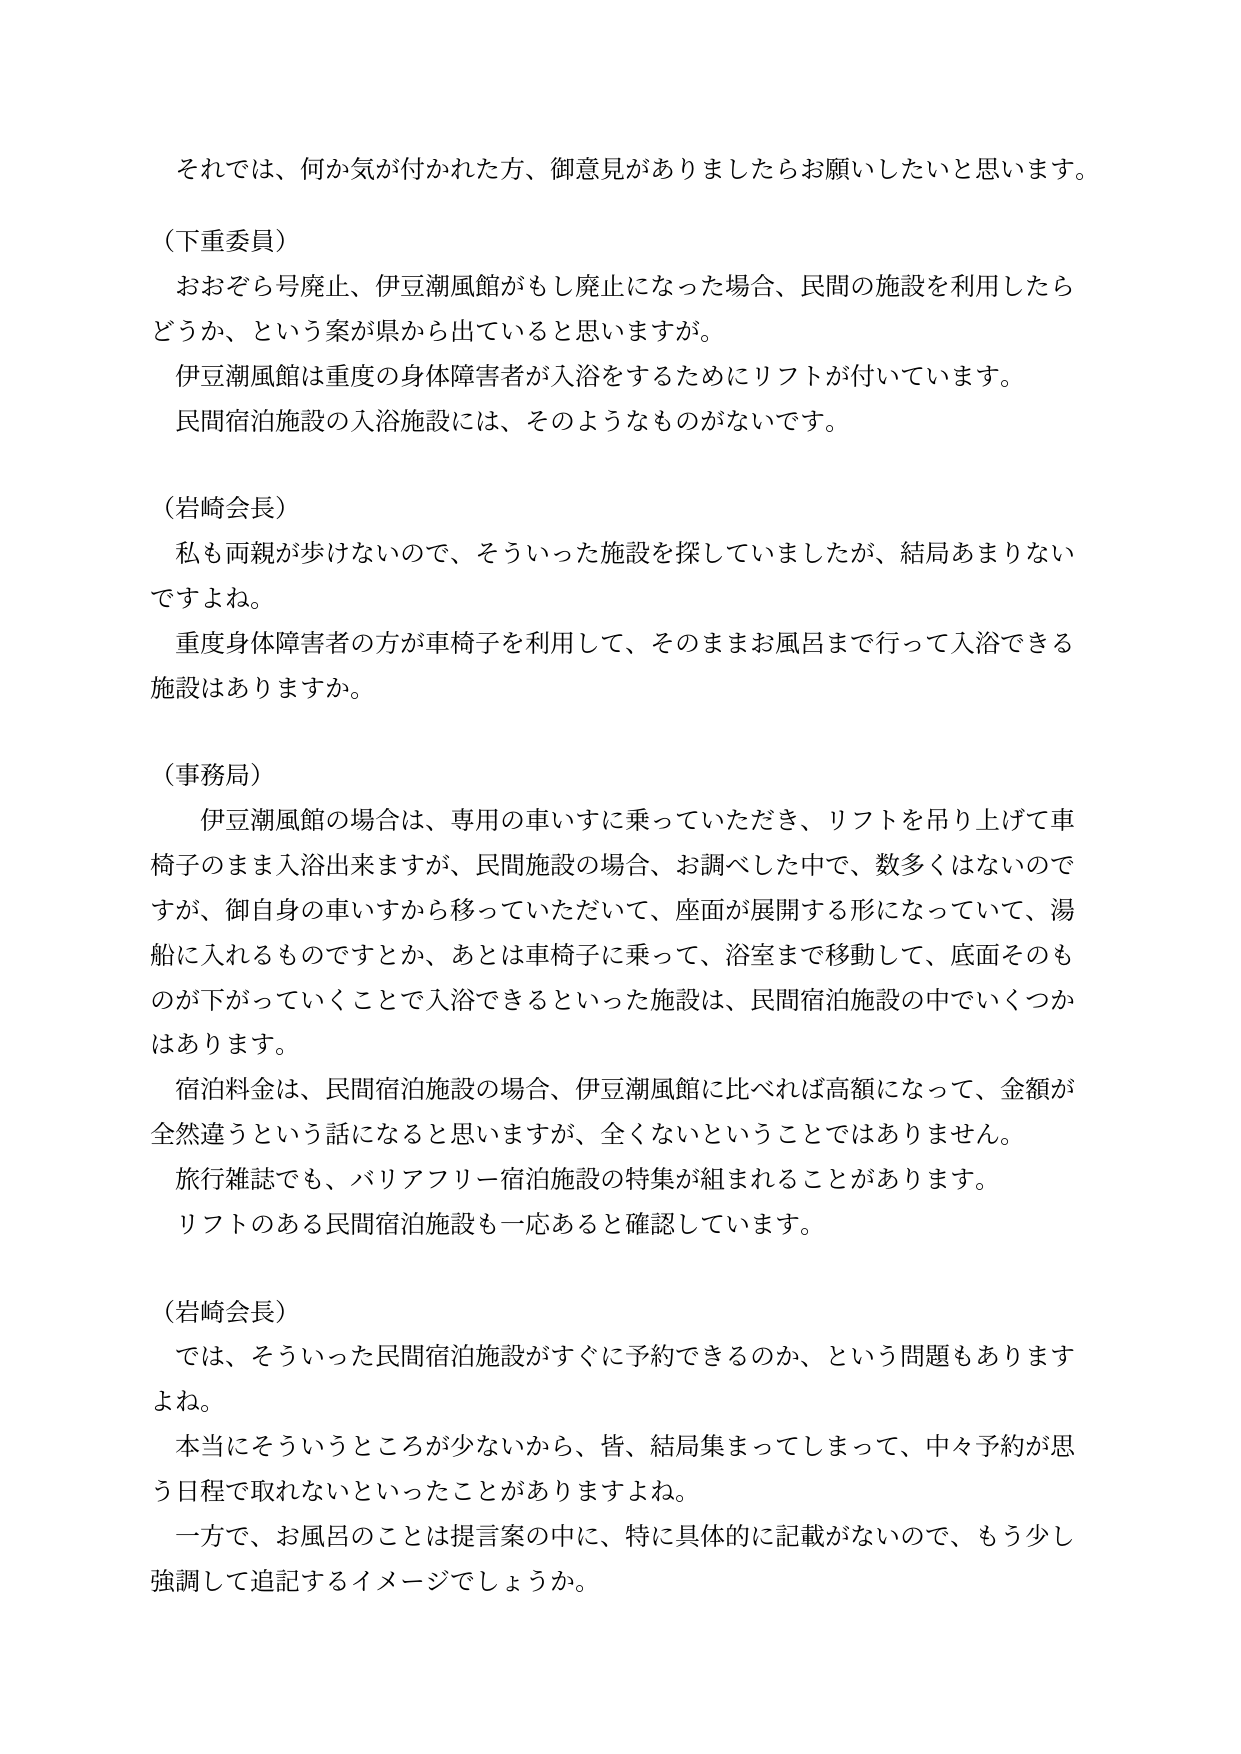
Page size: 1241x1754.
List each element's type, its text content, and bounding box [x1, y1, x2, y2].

text 本当にそういうところが少ないから、皆、結局集まってしまって、中々予約が思う日程で取れないといったことがありますよね。 [150, 1427, 1090, 1508]
text 民間宿泊施設の入浴施設には、そのようなものがないです。 [150, 401, 1090, 437]
text 一方で、お風呂のことは提言案の中に、特に具体的に記載がないので、もう少し強調して追記するイメージでしょうか。 [150, 1517, 1090, 1597]
text リフトのある民間宿泊施設も一応あると確認しています。 [150, 1205, 1090, 1241]
text 旅行雑誌でも、バリアフリー宿泊施設の特集が組まれることがあります。 [150, 1160, 1090, 1196]
text （下重委員） おおぞら号廃止、伊豆潮風館がもし廃止になった場合、民間の施設を利用したらどうか、という案が県から出ていると思いますが。 [150, 222, 1090, 348]
text （岩崎会長） では、そういった民間宿泊施設がすぐに予約できるのか、という問題もありますよね。 [150, 1292, 1090, 1418]
text （事務局） 伊豆潮風館の場合は、専用の車いすに乗っていただき、リフトを吊り上げて車椅子のまま入浴出来ますが、民間施設の場合、お調べした中で、数多くはないのですが、御自身の車いすから移っていただいて、座面が展開する形になっていて、湯船に入れるものですとか、あとは車椅子に乗って、浴室まで移動して、底面そのものが下がっていくことで入浴できるといった施設は、民間宿泊施設の中でいくつかはあります。 宿泊料金は、民間宿泊施設の場合、伊豆潮風館に比べれば高額になって、金額が全然違うという話になると思いますが、全くないということではありません。 [150, 756, 1090, 1151]
text （岩崎会長） 私も両親が歩けないので、そういった施設を探していましたが、結局あまりないですよね。 重度身体障害者の方が車椅子を利用して、そのままお風呂まで行って入浴できる施設はありますか。 [150, 489, 1090, 704]
text 伊豆潮風館は重度の身体障害者が入浴をするためにリフトが付いています。 [150, 357, 1090, 392]
text それでは、何か気が付かれた方、御意見がありましたらお願いしたいと思います。 [150, 150, 1090, 216]
